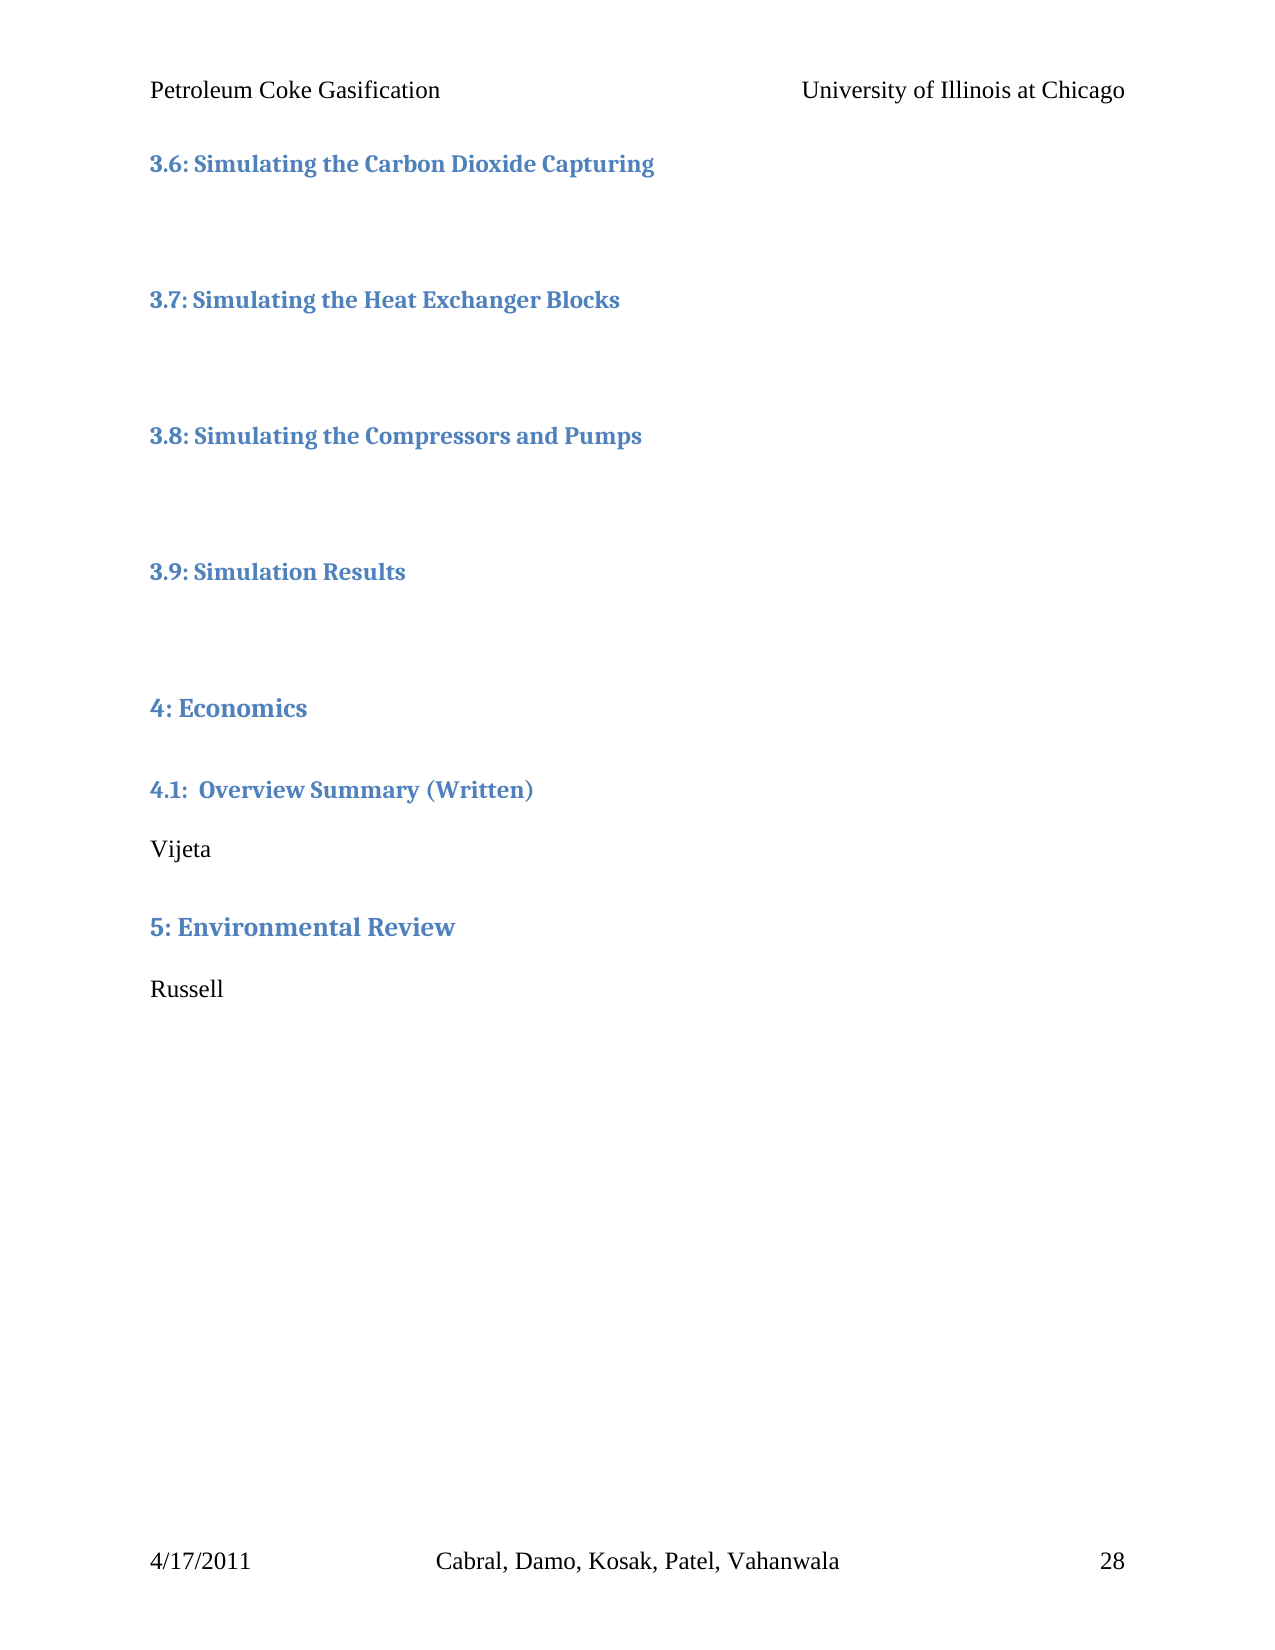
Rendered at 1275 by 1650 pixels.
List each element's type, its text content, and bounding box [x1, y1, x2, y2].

subtitle 4.1: Overview Summary (Written) [150, 776, 1125, 805]
subtitle 4: Economics [150, 693, 1125, 724]
subtitle 3.7: Simulating the Heat Exchanger Blocks [150, 286, 1125, 314]
text Russell [150, 974, 1125, 1003]
subtitle 5: Environmental Review [150, 912, 1125, 943]
subtitle 3.6: Simulating the Carbon Dioxide Capturing [150, 150, 1125, 179]
subtitle 3.8: Simulating the Compressors and Pumps [150, 422, 1125, 450]
text Vijeta [150, 834, 1125, 863]
subtitle 3.9: Simulation Results [150, 557, 1125, 586]
